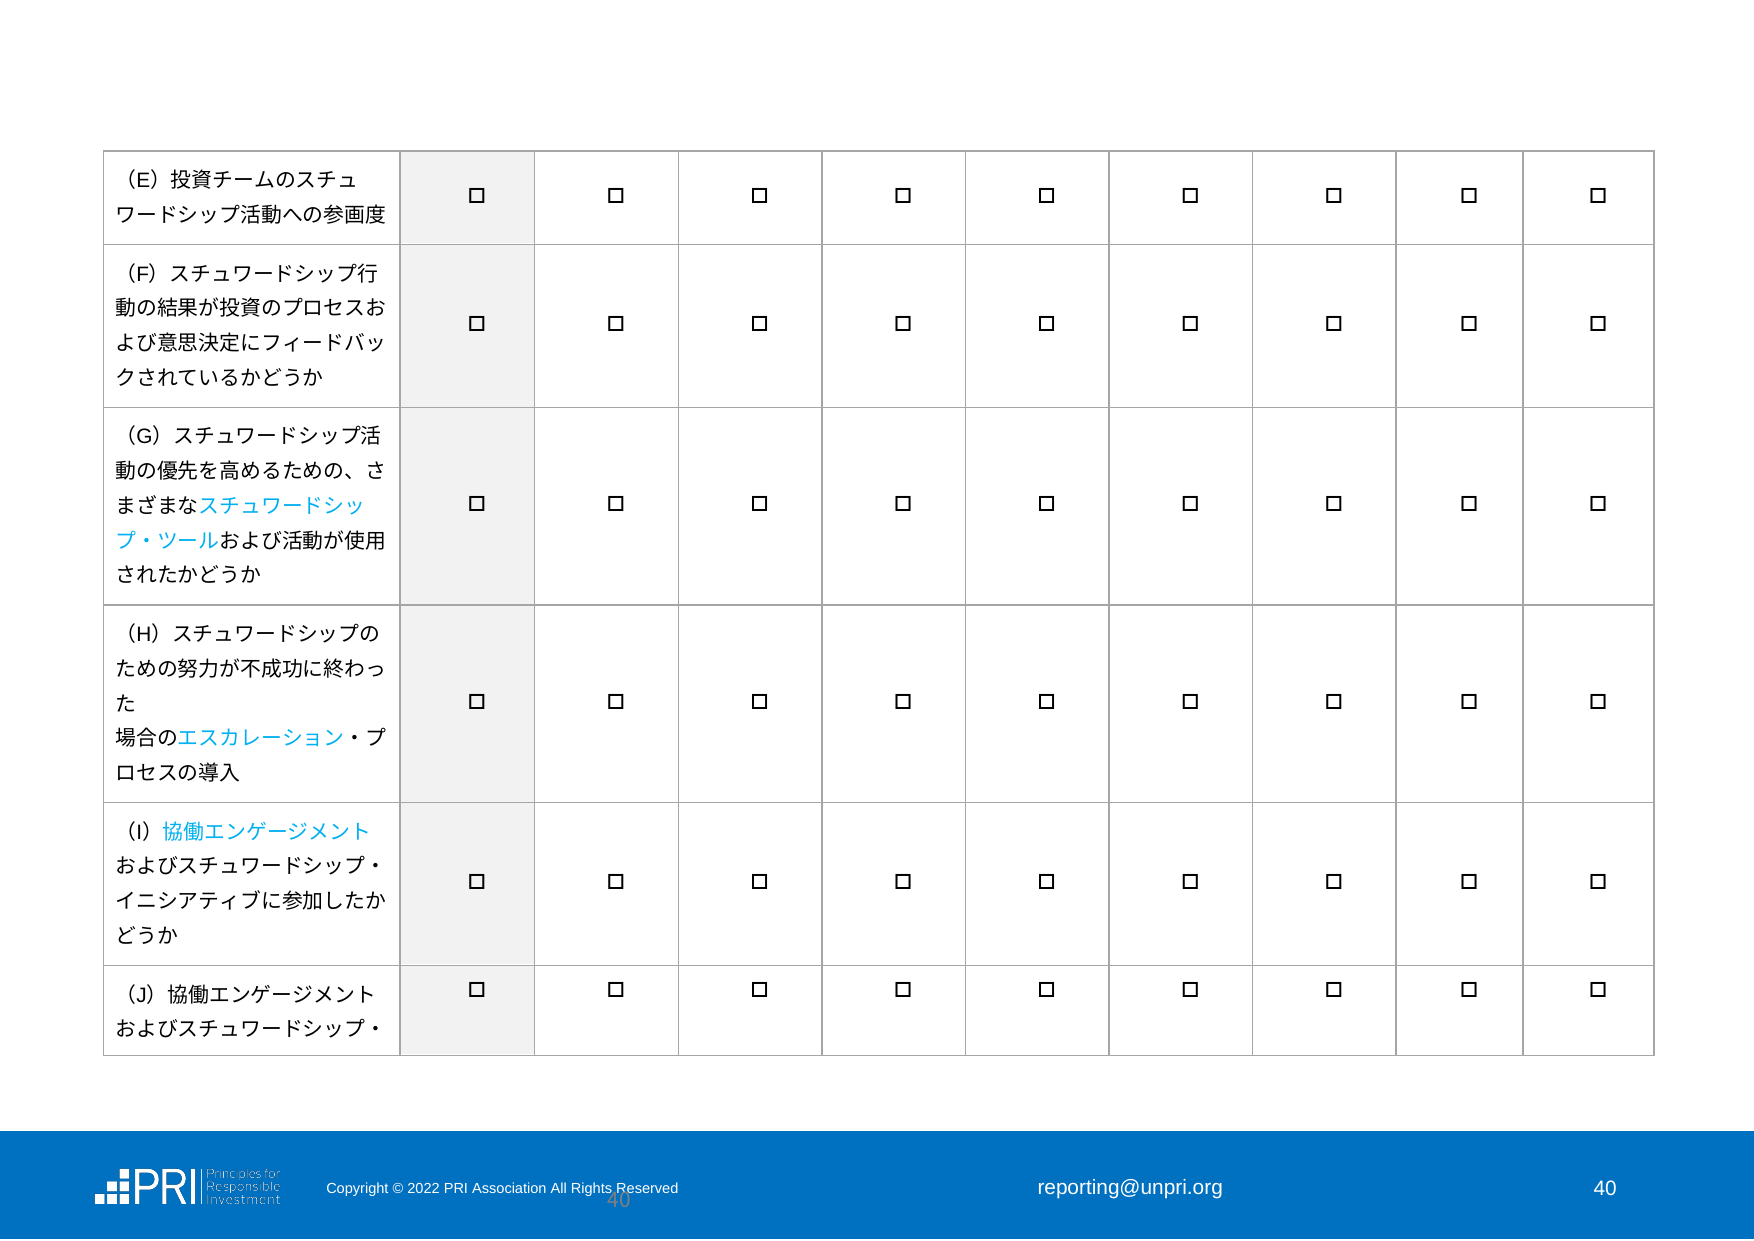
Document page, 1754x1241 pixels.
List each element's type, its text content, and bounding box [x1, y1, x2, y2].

table_cell [679, 966, 821, 1054]
table_cell （F）スチュワードシップ行動の結果が投資のプロセスおよび意思決定にフィードバックされているかどうか [104, 245, 399, 406]
table_cell [966, 803, 1108, 964]
table_cell [1397, 152, 1522, 243]
table_cell [1524, 408, 1653, 604]
table_cell [679, 606, 821, 802]
table_cell [679, 152, 821, 243]
table_cell [679, 245, 821, 406]
table_cell [1397, 803, 1522, 964]
table_cell [1253, 606, 1395, 802]
table_cell [1110, 245, 1252, 406]
table_cell [1524, 152, 1653, 243]
table_cell [966, 408, 1108, 604]
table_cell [104, 966, 399, 1054]
table_cell [535, 803, 678, 964]
table_cell [966, 606, 1108, 802]
table_cell [679, 408, 821, 604]
table_cell [823, 408, 965, 604]
table_cell [1110, 408, 1252, 604]
table_cell （G）スチュワードシップ活動の優先を高めるための、さまざまなスチュワードシップ・ツールおよび活動が使用されたかどうか [104, 408, 399, 604]
table_cell [1524, 606, 1653, 802]
table_cell （E）投資チームのスチュワードシップ活動への参画度 [104, 152, 399, 243]
picture [176, 828, 182, 837]
table_cell [1253, 152, 1395, 243]
table_cell [823, 152, 965, 243]
table_cell [679, 803, 821, 964]
table_cell [823, 803, 965, 964]
table_cell [535, 152, 678, 243]
table_cell （H）スチュワードシップのための努力が不成功に終わった 場合のエスカレーション・プロセスの導入 [104, 606, 399, 802]
table_cell [1253, 245, 1395, 406]
table_cell [1397, 966, 1522, 1054]
picture [92, 1166, 282, 1207]
table_cell （I）協働エンゲージメントおよびスチュワードシップ・イニシアティブに参加したかどうか [104, 803, 399, 964]
table_cell [1524, 245, 1653, 406]
table_cell [823, 966, 965, 1054]
table_cell [966, 245, 1108, 406]
table_cell [1110, 803, 1252, 964]
table_cell [1524, 966, 1653, 1054]
table_cell [535, 966, 678, 1054]
table_cell [823, 245, 965, 406]
table_cell [401, 152, 534, 243]
table_cell [1110, 152, 1252, 243]
table_cell [535, 606, 678, 802]
table_cell [535, 245, 678, 406]
table_cell [1110, 966, 1252, 1054]
table_cell [1397, 606, 1522, 802]
table_cell [966, 966, 1108, 1054]
table_cell [966, 152, 1108, 243]
picture [168, 831, 176, 837]
table_cell [401, 245, 534, 406]
table_cell [1524, 803, 1653, 964]
table_cell [401, 606, 534, 802]
table_cell [1397, 408, 1522, 604]
table_cell [1397, 245, 1522, 406]
table_cell [535, 408, 678, 604]
table_cell [1253, 803, 1395, 964]
table_cell [1253, 966, 1395, 1054]
table_cell [401, 803, 534, 964]
table_cell [1110, 606, 1252, 802]
table_cell [401, 408, 534, 604]
table_cell [1253, 408, 1395, 604]
table_cell [401, 966, 534, 1054]
table_cell [823, 606, 965, 802]
